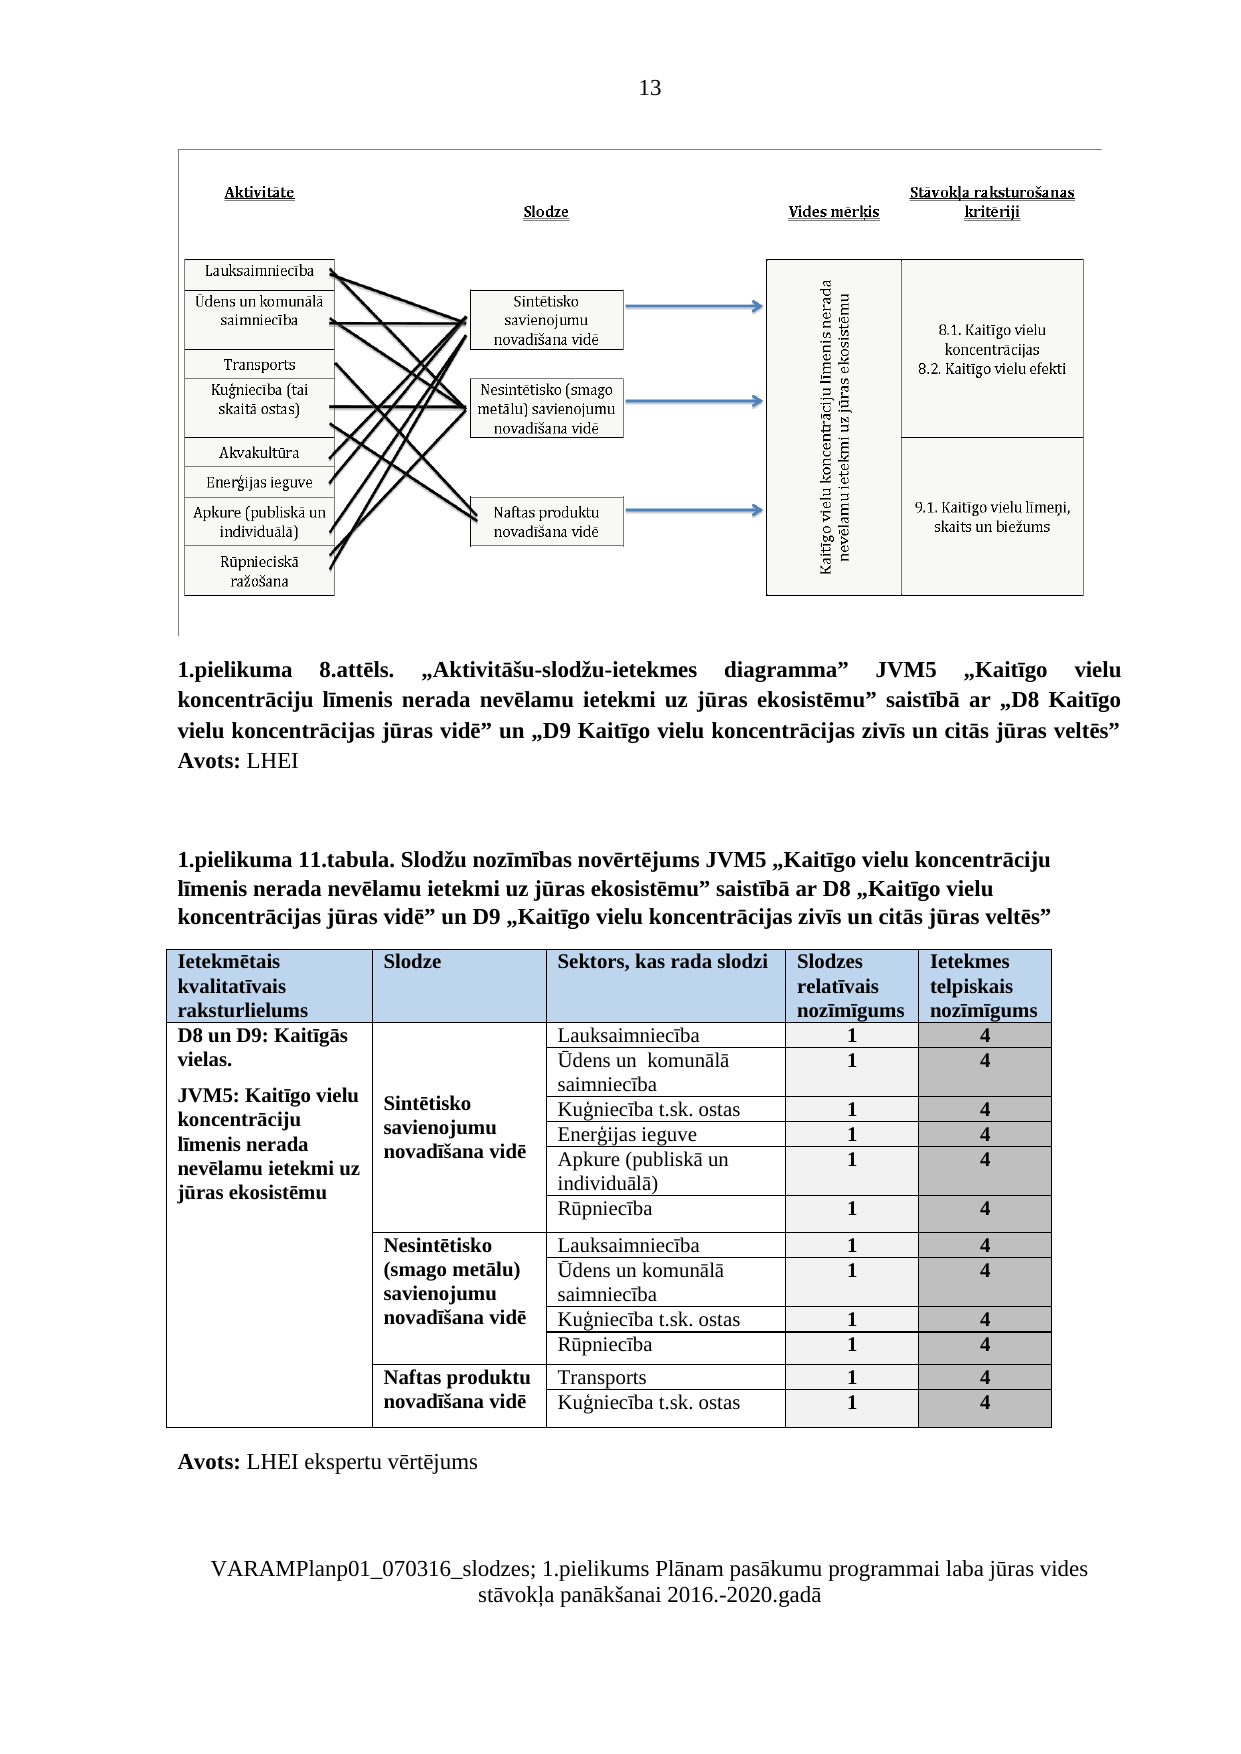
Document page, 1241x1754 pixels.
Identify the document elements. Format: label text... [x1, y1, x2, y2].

table_cell Transports [547, 1365, 785, 1389]
table_cell 4 [919, 1122, 1051, 1146]
table_cell 1 [786, 1196, 918, 1232]
table_cell 4 [919, 1048, 1051, 1096]
table_cell 1 [786, 1122, 918, 1146]
table_cell Rūpniecība [547, 1333, 785, 1364]
table_cell 1 [786, 1048, 918, 1096]
text 1.pielikuma 8.attēls. „Aktivitāšu-slodžu-ietekmes diagramma” JVM5 „Kaitīgo vielu koncentrāciju līmenis nerada nevēlamu ietekmi uz jūras ekosistēmu” saistībā ar „D8 Kaitīgo vielu koncentrācijas jūras vidē” un „D9 Kaitīgo vielu koncentrācijas zivīs un citās jūras veltēs” Avots: LHEI [177, 656, 1122, 773]
text 1.pielikuma 11.tabula. Slodžu nozīmības novērtējums JVM5 „Kaitīgo vielu koncentrāciju līmenis nerada nevēlamu ietekmi uz jūras ekosistēmu” saistībā ar D8 „Kaitīgo vielu koncentrācijas jūras vidē” un D9 „Kaitīgo vielu koncentrācijas zivīs un citās jūras veltēs” [177, 846, 1122, 930]
table_cell 4 [919, 1196, 1051, 1232]
table_cell 1 [786, 1365, 918, 1389]
table_cell Sintētisko savienojumu novadīšana vidē [373, 1023, 546, 1232]
table_cell Ūdens un komunālā saimniecība [547, 1048, 785, 1096]
table_cell Ūdens un komunālā saimniecība [547, 1258, 785, 1306]
table_cell 1 [786, 1233, 918, 1257]
table_cell 4 [919, 1258, 1051, 1306]
table_cell Lauksaimniecība [547, 1233, 785, 1257]
table_cell Rūpniecība [547, 1196, 785, 1232]
table_cell 1 [786, 1258, 918, 1306]
table_cell 4 [919, 1307, 1051, 1331]
table_cell Enerģijas ieguve [547, 1122, 785, 1146]
table_cell 4 [919, 1147, 1051, 1195]
table_cell 4 [919, 1333, 1051, 1364]
table_cell 4 [919, 1097, 1051, 1121]
table_cell 1 [786, 1307, 918, 1331]
table_cell 1 [786, 1097, 918, 1121]
table_cell 1 [786, 1023, 918, 1047]
table_cell 4 [919, 1390, 1051, 1427]
table_header Ietekmētais kvalitatīvais raksturlielums [167, 950, 372, 1022]
table_cell 4 [919, 1365, 1051, 1389]
table_cell Kuģniecība t.sk. ostas [547, 1390, 785, 1427]
table_cell D8 un D9: Kaitīgās vielas. JVM5: Kaitīgo vielu koncentrāciju līmenis nerada nevēlamu ietekmi uz jūras ekosistēmu [167, 1023, 372, 1427]
table_cell 1 [786, 1147, 918, 1195]
table_cell 1 [786, 1333, 918, 1364]
table_cell Nesintētisko (smago metālu) savienojumu novadīšana vidē [373, 1233, 546, 1364]
table_header Sektors, kas rada slodzi [547, 950, 785, 1022]
text Avots: LHEI ekspertu vērtējums [177, 1448, 1122, 1475]
table_cell Naftas produktu novadīšana vidē [373, 1365, 546, 1427]
table_cell 4 [919, 1233, 1051, 1257]
table_cell Apkure (publiskā un individuālā) [547, 1147, 785, 1195]
table_cell Kuģniecība t.sk. ostas [547, 1307, 785, 1331]
table_cell 1 [786, 1390, 918, 1427]
table_cell Lauksaimniecība [547, 1023, 785, 1047]
table_header Slodze [373, 950, 546, 1022]
table_cell 4 [919, 1023, 1051, 1047]
table_header Slodzes relatīvais nozīmīgums [786, 950, 918, 1022]
table_header Ietekmes telpiskais nozīmīgums [919, 950, 1051, 1022]
table_cell Kuģniecība t.sk. ostas [547, 1097, 785, 1121]
